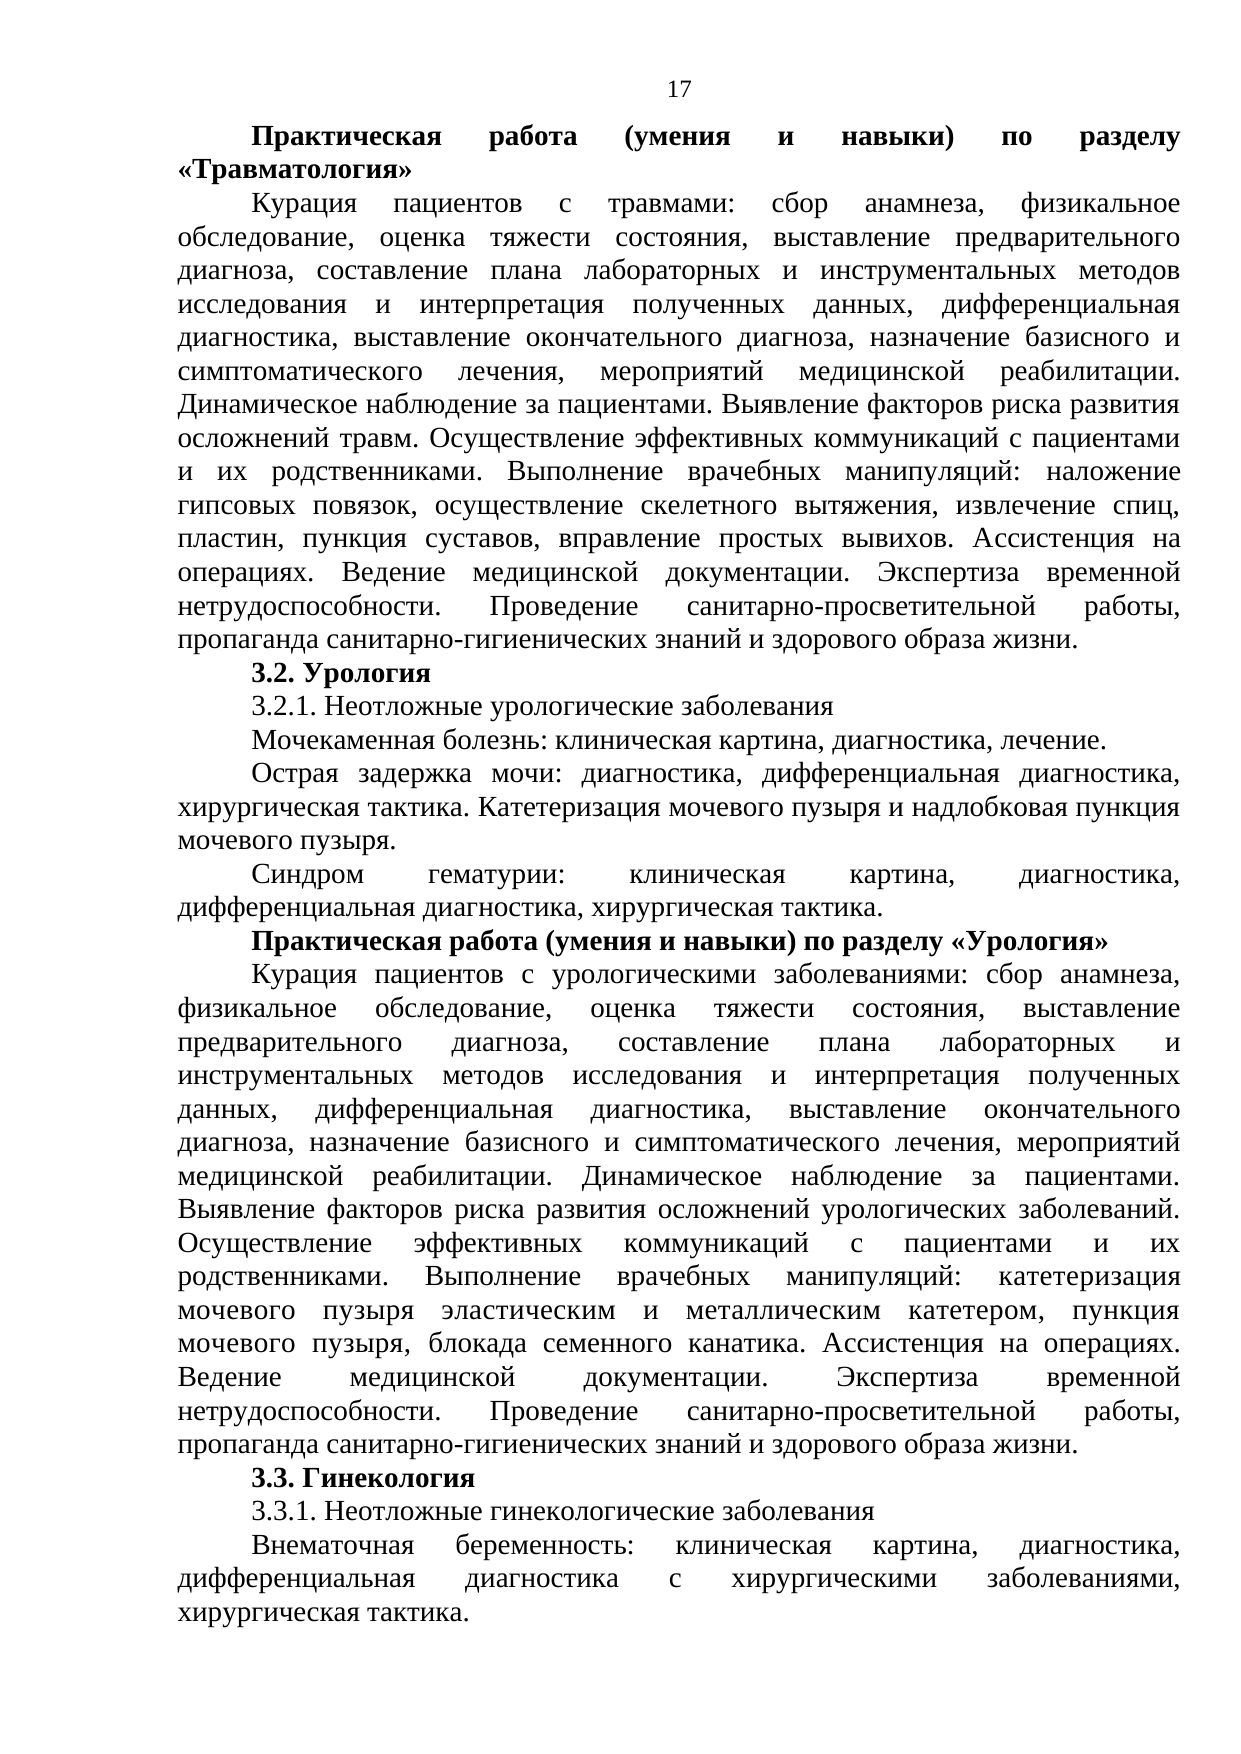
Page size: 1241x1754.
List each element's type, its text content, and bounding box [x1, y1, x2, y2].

text Курация пациентов с травмами: сбор анамнеза, физикальное обследование, оценка тяжести состояния, выставление предварительного диагноза, составление плана лабораторных и инструментальных методов исследования и интерпретация полученных данных, дифференциальная диагностика, выставление окончательного диагноза, назначение базисного и симптоматического лечения, мероприятий медицинской реабилитации. Динамическое наблюдение за пациентами. Выявление факторов риска развития осложнений травм. Осуществление эффективных коммуникаций с пациентами и их родственниками. Выполнение врачебных манипуляций: наложение гипсовых повязок, осуществление скелетного вытяжения, извлечение спиц, пластин, пункция суставов, вправление простых вывихов. Ассистенция на операциях. Ведение медицинской документации. Экспертиза временной нетрудоспособности. Проведение санитарно-просветительной работы, пропаганда санитарно-гигиенических знаний и здорового образа жизни. [177, 185, 1181, 655]
text 3.2. Урология [177, 655, 1181, 688]
text 3.2.1. Неотложные урологические заболевания [177, 688, 1181, 722]
text Острая задержка мочи: диагностика, дифференциальная диагностика, хирургическая тактика. Катетеризация мочевого пузыря и надлобковая пункция мочевого пузыря. [177, 755, 1181, 856]
text 3.3. Гинекология [177, 1460, 1181, 1493]
text Синдром гематурии: клиническая картина, диагностика, дифференциальная диагностика, хирургическая тактика. [177, 856, 1181, 923]
text 3.3.1. Неотложные гинекологические заболевания [177, 1493, 1181, 1527]
text Курация пациентов с урологическими заболеваниями: сбор анамнеза, физикальное обследование, оценка тяжести состояния, выставление предварительного диагноза, составление плана лабораторных и инструментальных методов исследования и интерпретация полученных данных, дифференциальная диагностика, выставление окончательного диагноза, назначение базисного и симптоматического лечения, мероприятий медицинской реабилитации. Динамическое наблюдение за пациентами. Выявление факторов риска развития осложнений урологических заболеваний. Осуществление эффективных коммуникаций с пациентами и их родственниками. Выполнение врачебных манипуляций: катетеризация мочевого пузыря эластическим и металлическим катетером, пункция мочевого пузыря, блокада семенного канатика. Ассистенция на операциях. Ведение медицинской документации. Экспертиза временной нетрудоспособности. Проведение санитарно-просветительной работы, пропаганда санитарно-гигиенических знаний и здорового образа жизни. [177, 957, 1181, 1460]
text Практическая работа (умения и навыки) по разделу «Урология» [177, 923, 1181, 957]
text Мочекаменная болезнь: клиническая картина, диагностика, лечение. [177, 722, 1181, 755]
text Практическая работа (умения и навыки) по разделу «Травматология» [177, 118, 1181, 185]
text Внематочная беременность: клиническая картина, диагностика, дифференциальная диагностика с хирургическими заболеваниями, хирургическая тактика. [177, 1527, 1181, 1627]
